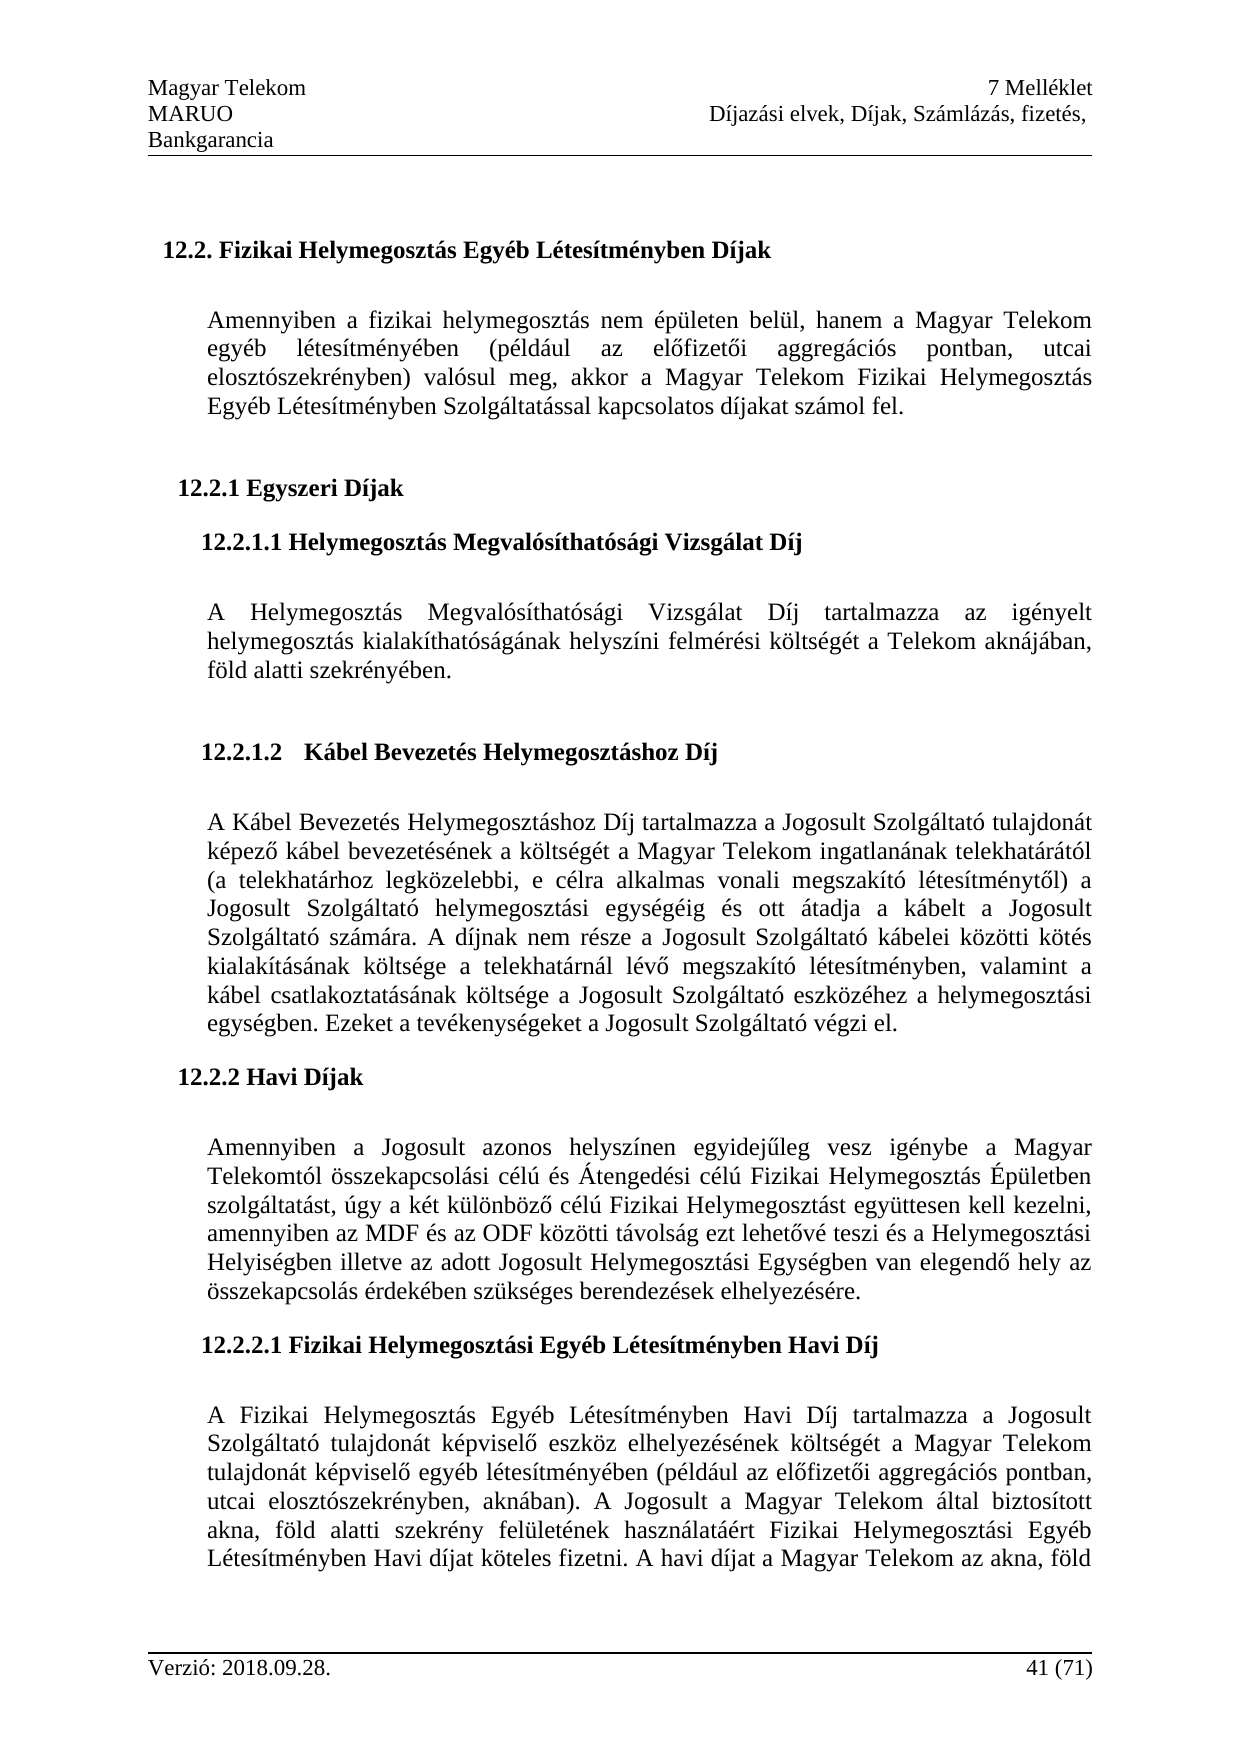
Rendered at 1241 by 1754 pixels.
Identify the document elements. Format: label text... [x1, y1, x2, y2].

subtitle 12.2.1 Egyszeri Díjak [177, 473, 1092, 502]
text A Helymegosztás Megvalósíthatósági Vizsgálat Díj tartalmazza az igényelt helymegosztás kialakíthatóságának helyszíni felmérési költségét a Telekom aknájában, föld alatti szekrényében. [207, 568, 1092, 683]
text Amennyiben a Jogosult azonos helyszínen egyidejűleg vesz igénybe a Magyar Telekomtól összekapcsolási célú és Átengedési célú Fizikai Helymegosztás Épületben szolgáltatást, úgy a két különböző célú Fizikai Helymegosztást együttesen kell kezelni, amennyiben az MDF és az ODF közötti távolság ezt lehetővé teszi és a Helymegosztási Helyiségben illetve az adott Jogosult Helymegosztási Egységben van elegendő hely az összekapcsolás érdekében szükséges berendezések elhelyezésére. [207, 1103, 1092, 1305]
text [207, 1400, 1092, 1572]
text A Kábel Bevezetés Helymegosztáshoz Díj tartalmazza a Jogosult Szolgáltató tulajdonát képező kábel bevezetésének a költségét a Magyar Telekom ingatlanának telekhatárától (a telekhatárhoz legközelebbi, e célra alkalmas vonali megszakító létesítménytől) a Jogosult Szolgáltató helymegosztási egységéig és ott átadja a kábelt a Jogosult Szolgáltató számára. A díjnak nem része a Jogosult Szolgáltató kábelei közötti kötés kialakításának költsége a telekhatárnál lévő megszakító létesítményben, valamint a kábel csatlakoztatásának költsége a Jogosult Szolgáltató eszközéhez a helymegosztási egységben. Ezeket a tevékenységeket a Jogosult Szolgáltató végzi el. [207, 778, 1092, 1037]
subtitle 12.2.2.1 Fizikai Helymegosztási Egyéb Létesítményben Havi Díj [201, 1330, 1092, 1358]
subtitle 12.2.2 Havi Díjak [177, 1062, 1092, 1091]
subtitle 12.2. Fizikai Helymegosztás Egyéb Létesítményben Díjak [162, 235, 1092, 263]
subtitle 12.2.1.1 Helymegosztás Megvalósíthatósági Vizsgálat Díj [201, 527, 1092, 556]
text Amennyiben a fizikai helymegosztás nem épületen belül, hanem a Magyar Telekom egyéb létesítményében (például az előfizetői aggregációs pontban, utcai elosztószekrényben) valósul meg, akkor a Magyar Telekom Fizikai Helymegosztás Egyéb Létesítményben Szolgáltatással kapcsolatos díjakat számol fel. [207, 276, 1092, 420]
subtitle Kábel Bevezetés Helymegosztáshoz Díj [201, 737, 1092, 766]
